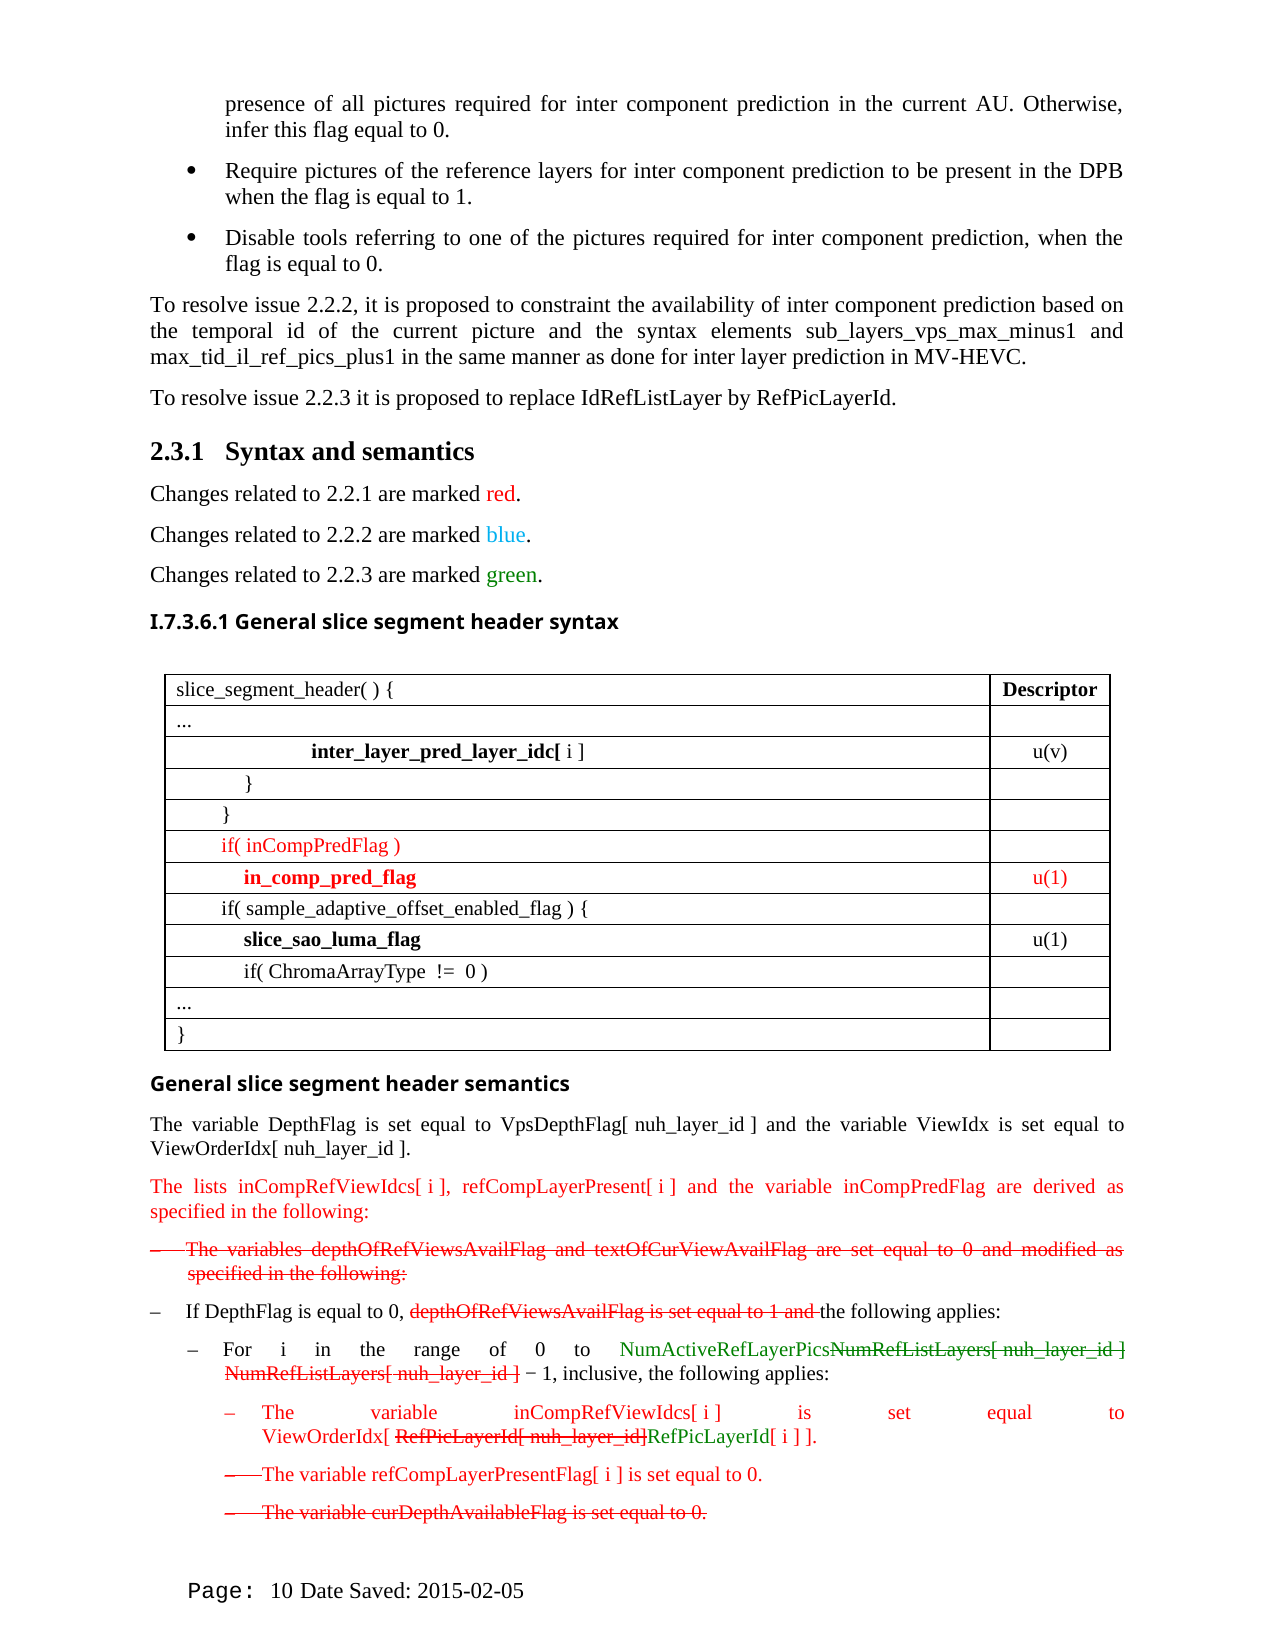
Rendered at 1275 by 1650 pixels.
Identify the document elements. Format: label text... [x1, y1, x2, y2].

text To resolve issue 2.2.2, it is proposed to constraint the availability of inter component prediction based on the temporal id of the current picture and the syntax elements sub_layers_vps_max_minus1 and max_tid_il_ref_pics_plus1 in the same manner as done for inter layer prediction in MV-HEVC. [150, 291, 1125, 370]
text Changes related to 2.2.1 are marked red. [150, 481, 1125, 507]
table_cell if( sample_adaptive_offset_enabled_flag ) { [166, 894, 989, 924]
table_cell if( inCompPredFlag ) [166, 831, 989, 862]
text The variable DepthFlag is set equal to VpsDepthFlag[ nuh_layer_id ] and the variable ViewIdx is set equal to ViewOrderIdx[ nuh_layer_id ]. [150, 1112, 1125, 1160]
table_cell } [166, 1019, 989, 1050]
table_cell [991, 988, 1109, 1018]
table_cell } [166, 769, 989, 799]
table_cell if( ChromaArrayType != 0 ) [166, 957, 989, 987]
text The variable curDepthAvailableFlag is set equal to 0. [224, 1500, 1125, 1524]
text Changes related to 2.2.3 are marked green. [150, 562, 1125, 588]
table_cell ... [166, 706, 989, 736]
table_cell u(1) [991, 925, 1109, 956]
table_header slice_segment_header( ) { [166, 675, 989, 705]
table_cell } [166, 800, 989, 830]
table_cell [991, 894, 1109, 924]
table_cell slice_sao_luma_flag [166, 925, 989, 956]
table_cell u(v) [991, 737, 1109, 767]
table_cell ... [166, 988, 989, 1018]
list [187, 90, 1125, 143]
table_cell [991, 800, 1109, 830]
list Disable tools referring to one of the pictures required for inter component prediction, when the flag is equal to 0. [187, 224, 1125, 276]
list General slice segment header semantics [150, 1069, 1125, 1098]
text The lists inCompRefViewIdcs[ i ], refCompLayerPresent[ i ] and the variable inCompPredFlag are derived as specified in the following: [150, 1174, 1125, 1223]
subtitle Syntax and semantics [150, 435, 1125, 466]
list I.7.3.6.1 General slice segment header syntax [150, 607, 1125, 635]
table_cell u(1) [991, 863, 1109, 893]
table_cell [991, 1019, 1109, 1050]
list The variables depthOfRefViewsAvailFlag and textOfCurViewAvailFlag are set equal to 0 and modified as specified in the following: [150, 1237, 1125, 1285]
table_cell [991, 831, 1109, 862]
text If DepthFlag is equal to 0, depthOfRefViewsAvailFlag is set equal to 1 and the following applies: [150, 1299, 1125, 1323]
table_cell [991, 706, 1109, 736]
list Require pictures of the reference layers for inter component prediction to be present in the DPB when the flag is equal to 1. [187, 157, 1125, 209]
text For i in the range of 0 to NumActiveRefLayerPicsNumRefListLayers[ nuh_layer_id ] NumRefListLayers[ nuh_layer_id ] − 1, inclusive, the following applies: [187, 1337, 1125, 1385]
table_header Descriptor [991, 675, 1109, 705]
text The variable inCompRefViewIdcs[ i ] is set equal to ViewOrderIdx[ RefPicLayerId[ nuh_layer_id]RefPicLayerId[ i ] ]. [224, 1399, 1125, 1448]
table_cell in_comp_pred_flag [166, 863, 989, 893]
text Changes related to 2.2.2 are marked blue. [150, 521, 1125, 547]
table_cell [991, 957, 1109, 987]
text To resolve issue 2.2.3 it is proposed to replace IdRefListLayer by RefPicLayerId. [150, 384, 1125, 410]
table_cell [991, 769, 1109, 799]
table_cell inter_layer_pred_layer_idc[ i ] [166, 737, 989, 767]
text The variable refCompLayerPresentFlag[ i ] is set equal to 0. [224, 1462, 1125, 1486]
